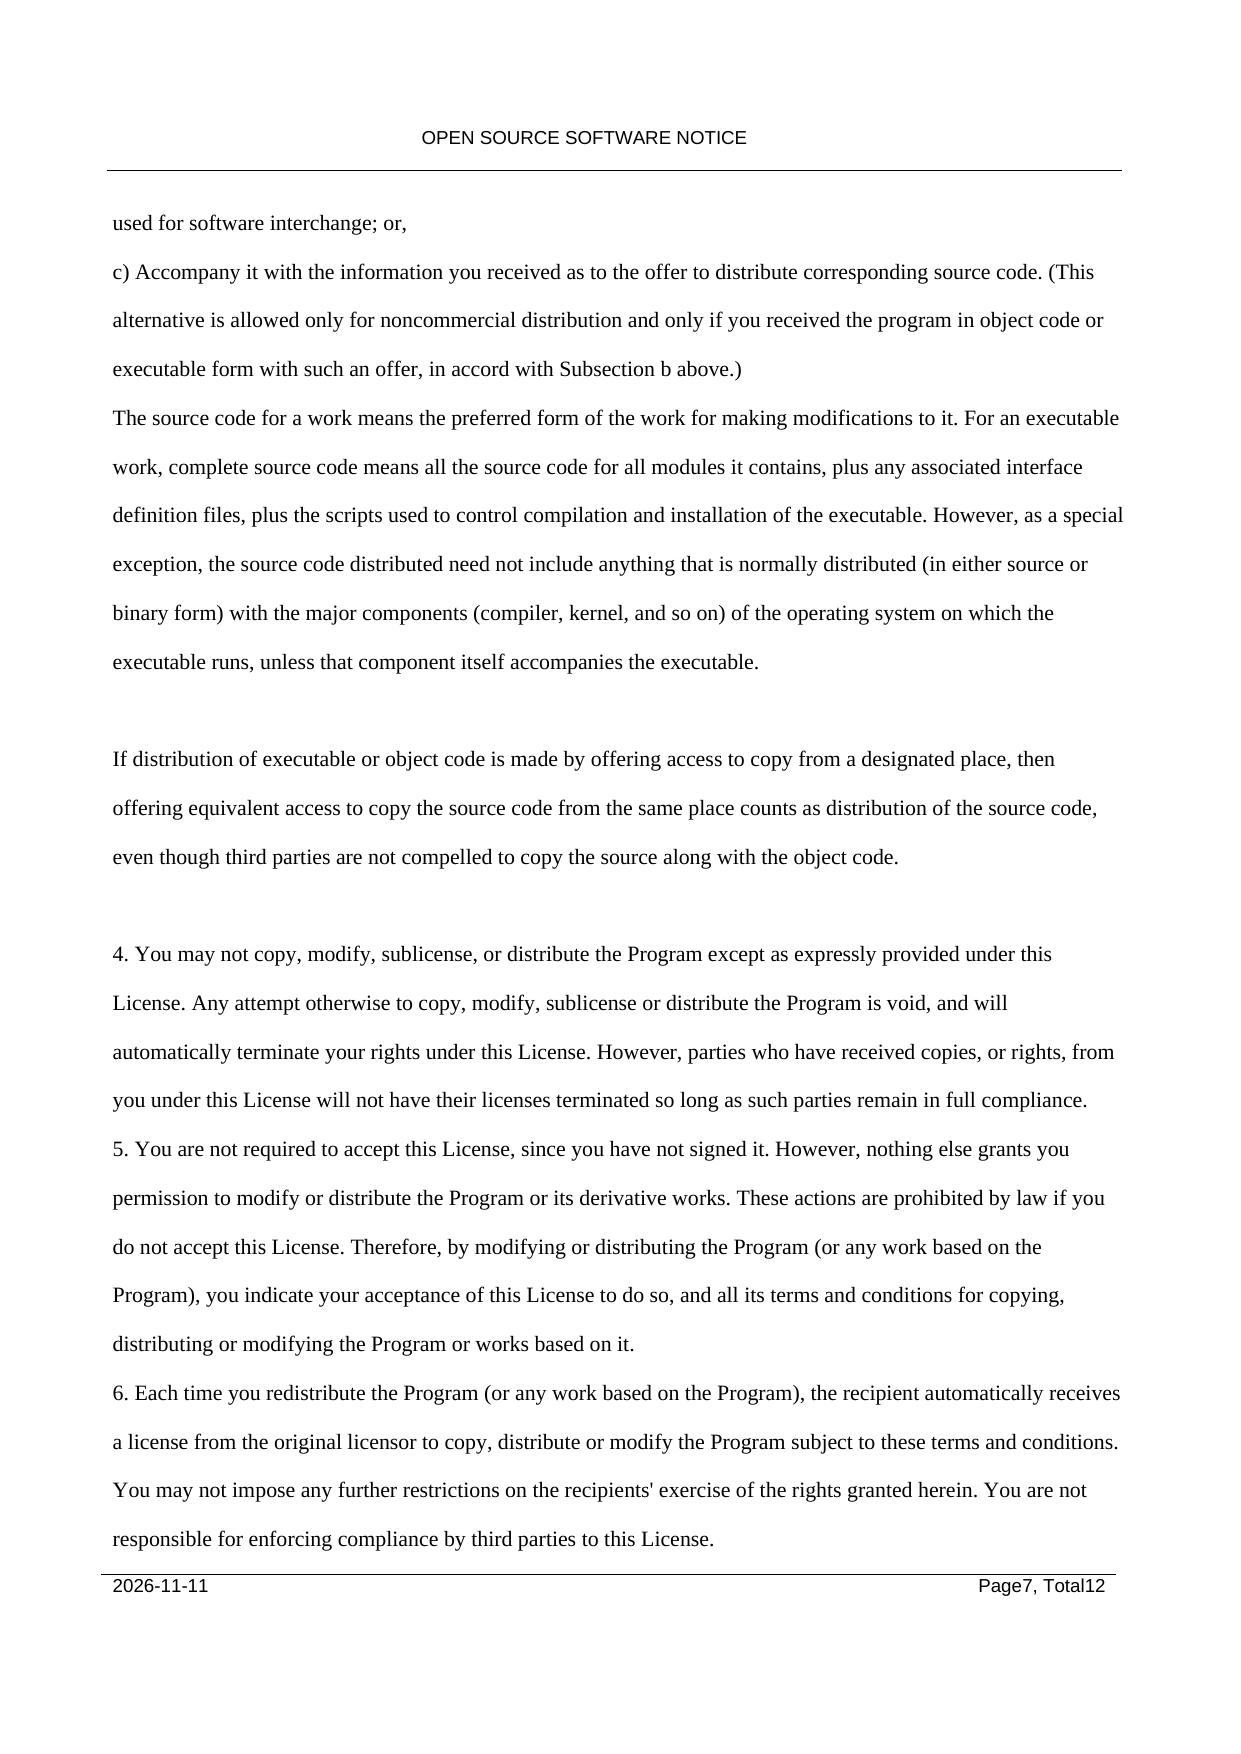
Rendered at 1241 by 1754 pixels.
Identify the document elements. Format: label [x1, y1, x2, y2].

text [112, 206, 1128, 1555]
